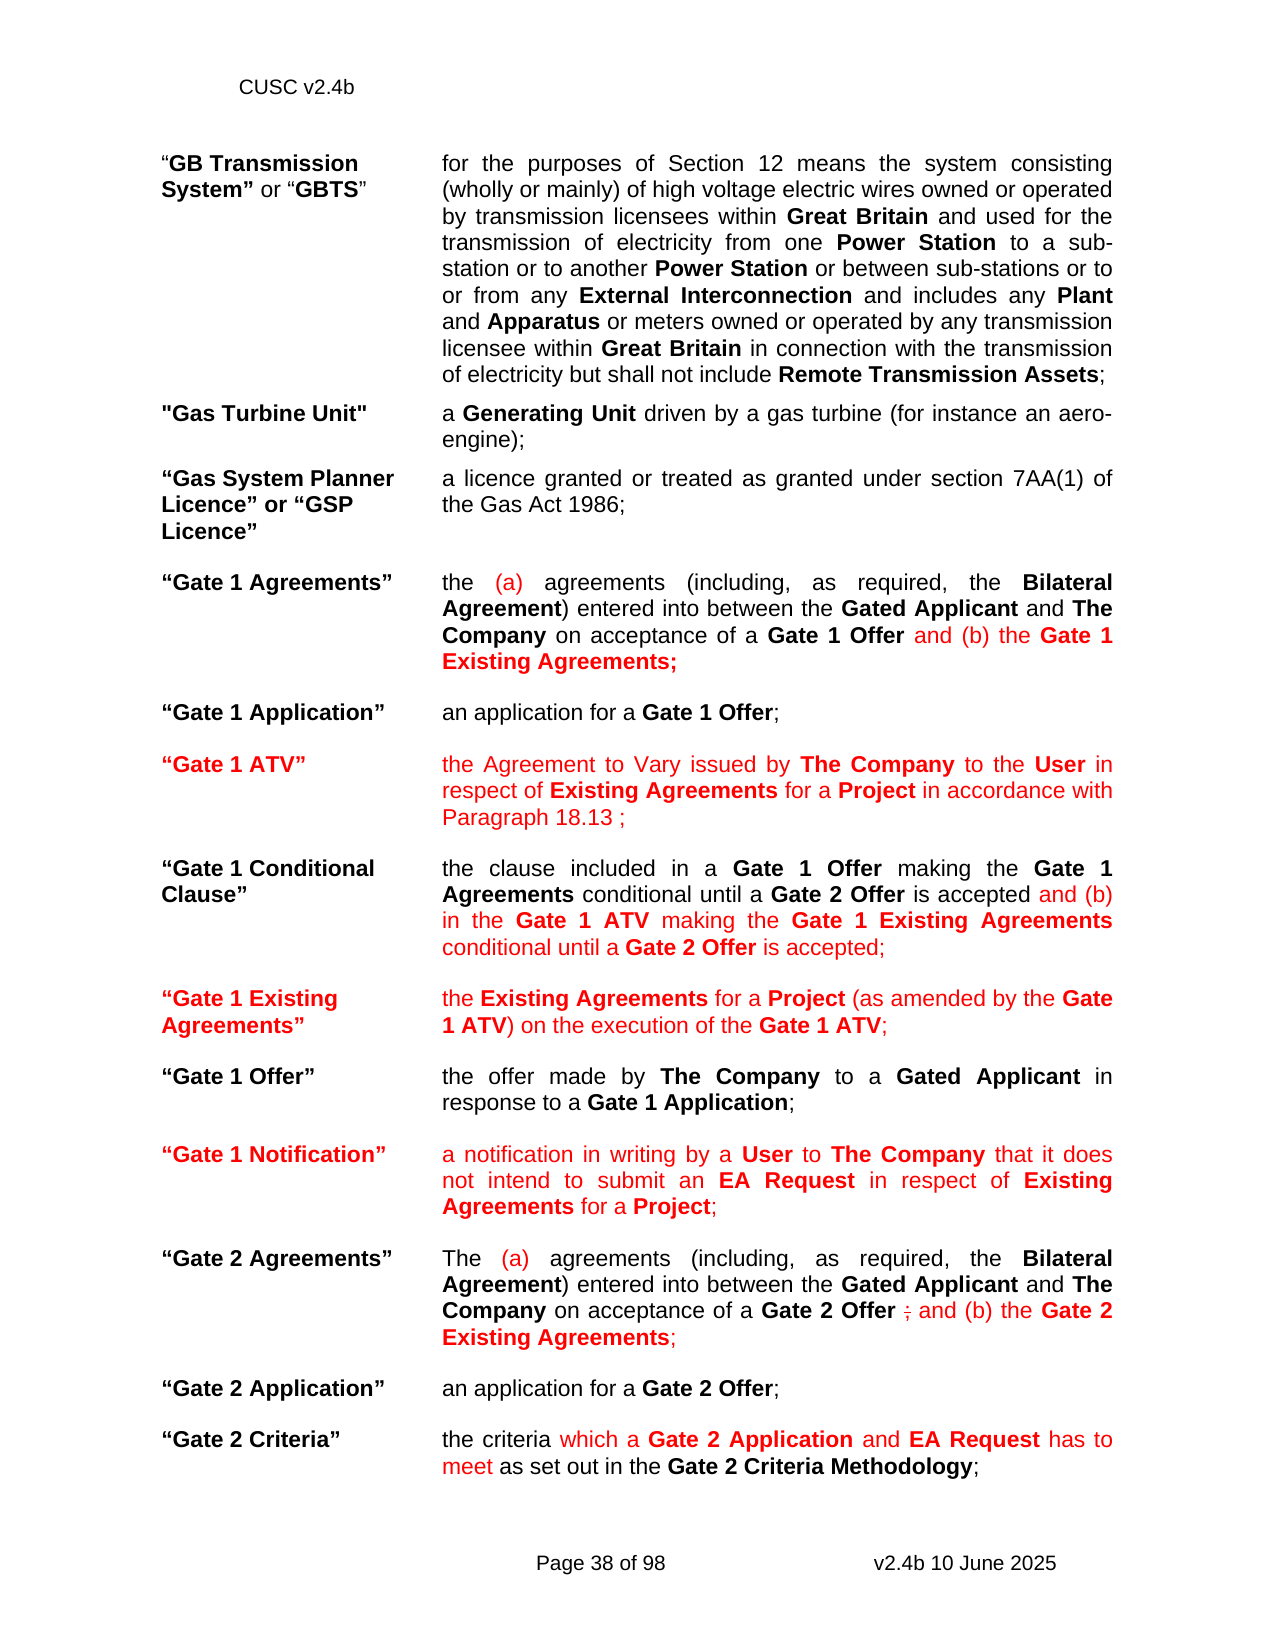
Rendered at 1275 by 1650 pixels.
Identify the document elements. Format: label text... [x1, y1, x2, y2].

table_cell a licence granted or treated as granted under section 7AA(1) of the Gas Act 1986; [431, 465, 1124, 569]
table_cell the (a) agreements (including, as required, the Bilateral Agreement) entered into between the Gated Applicant and The Company on acceptance of a Gate 1 Offer and (b) the Gate 1 Existing Agreements; [431, 569, 1124, 699]
table_cell the Agreement to Vary issued by The Company to the User in respect of Existing Agreements for a Project in accordance with Paragraph 18.13 ; [431, 751, 1124, 855]
table_cell “Gate 1 Notification” [150, 1141, 431, 1245]
table_cell a notification in writing by a User to The Company that it does not intend to submit an EA Request in respect of Existing Agreements for a Project; [431, 1141, 1124, 1245]
table_cell “Gate 2 Criteria” [150, 1426, 431, 1479]
table_cell the offer made by The Company to a Gated Applicant in response to a Gate 1 Application; [431, 1063, 1124, 1141]
table_cell “Gate 2 Agreements” [150, 1245, 431, 1375]
table_cell “Gate 1 Application” [150, 699, 431, 751]
table_cell “Gate 1 Agreements” [150, 569, 431, 699]
table_cell “Gate 1 Conditional Clause” [150, 855, 431, 985]
table_cell for the purposes of Section 12 means the system consisting (wholly or mainly) of high voltage electric wires owned or operated by transmission licensees within Great Britain and used for the transmission of electricity from one Power Station to a sub-station or to another Power Station or between sub-stations or to or from any External Interconnection and includes any Plant and Apparatus or meters owned or operated by any transmission licensee within Great Britain in connection with the transmission of electricity but shall not include Remote Transmission Assets; [431, 150, 1124, 400]
table_cell “Gas System Planner Licence” or “GSP Licence” [150, 465, 431, 569]
table_cell “Gate 2 Application” [150, 1375, 431, 1426]
table_cell “GB Transmission System” or “GBTS” [150, 150, 431, 400]
table_cell the Existing Agreements for a Project (as amended by the Gate 1 ATV) on the execution of the Gate 1 ATV; [431, 985, 1124, 1063]
table_cell The (a) agreements (including, as required, the Bilateral Agreement) entered into between the Gated Applicant and The Company on acceptance of a Gate 2 Offer ; and (b) the Gate 2 Existing Agreements; [431, 1245, 1124, 1375]
table_cell an application for a Gate 1 Offer; [431, 699, 1124, 751]
table_cell the criteria which a Gate 2 Application and EA Request has to meet as set out in the Gate 2 Criteria Methodology; [431, 1426, 1124, 1479]
table_cell the clause included in a Gate 1 Offer making the Gate 1 Agreements conditional until a Gate 2 Offer is accepted and (b) in the Gate 1 ATV making the Gate 1 Existing Agreements conditional until a Gate 2 Offer is accepted; [431, 855, 1124, 985]
table_cell a Generating Unit driven by a gas turbine (for instance an aero-engine); [431, 400, 1124, 465]
table_cell an application for a Gate 2 Offer; [431, 1375, 1124, 1426]
table_cell “Gate 1 Offer” [150, 1063, 431, 1141]
table_cell “Gate 1 Existing Agreements” [150, 985, 431, 1063]
table_cell “Gate 1 ATV” [150, 751, 431, 855]
table_cell "Gas Turbine Unit" [150, 400, 431, 465]
